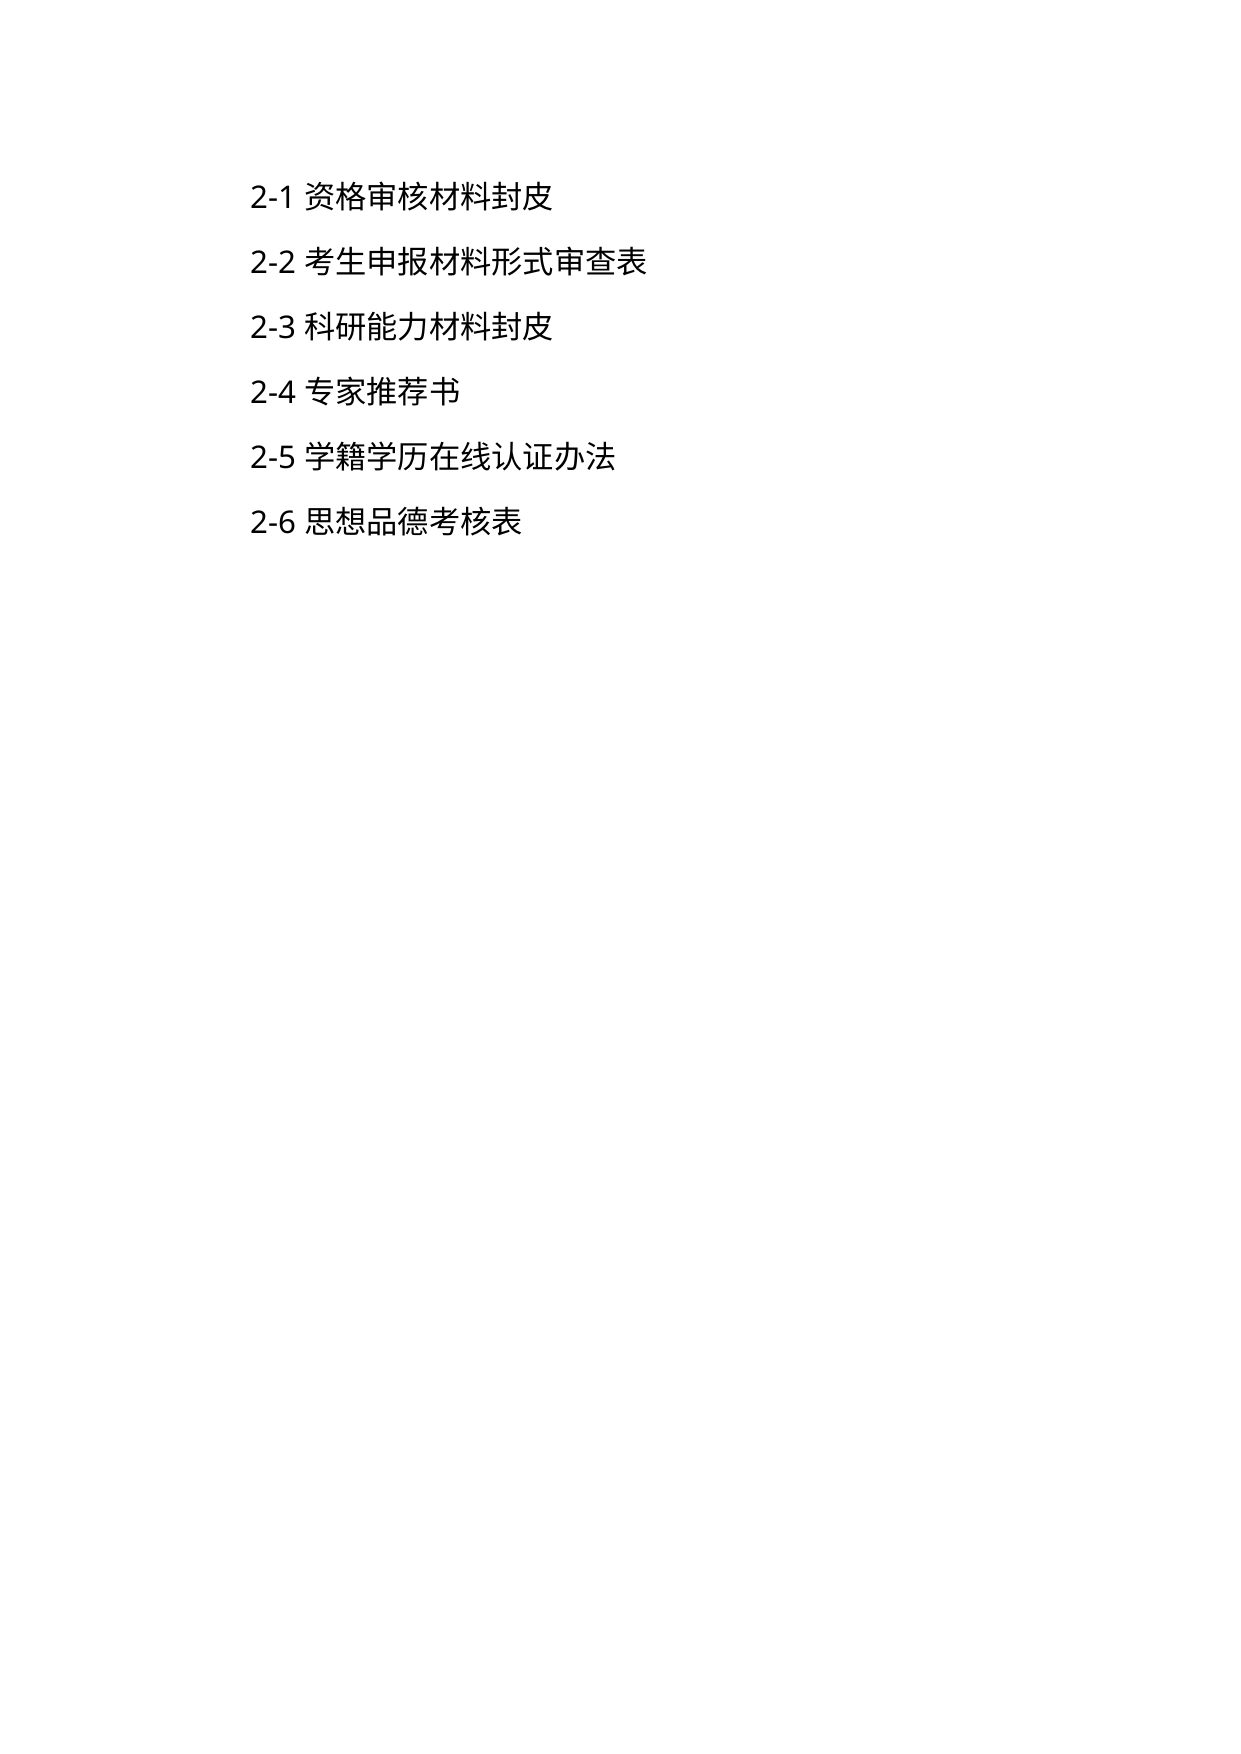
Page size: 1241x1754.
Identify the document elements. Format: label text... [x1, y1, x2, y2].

text 2-2 考生申报材料形式审查表 [187, 227, 1053, 292]
text 2-3 科研能力材料封皮 [187, 292, 1053, 357]
text 2-5 学籍学历在线认证办法 [187, 422, 1053, 487]
text 2-1 资格审核材料封皮 [187, 162, 1053, 227]
text 2-6 思想品德考核表 [187, 487, 1053, 552]
text 2-4 专家推荐书 [187, 357, 1053, 422]
